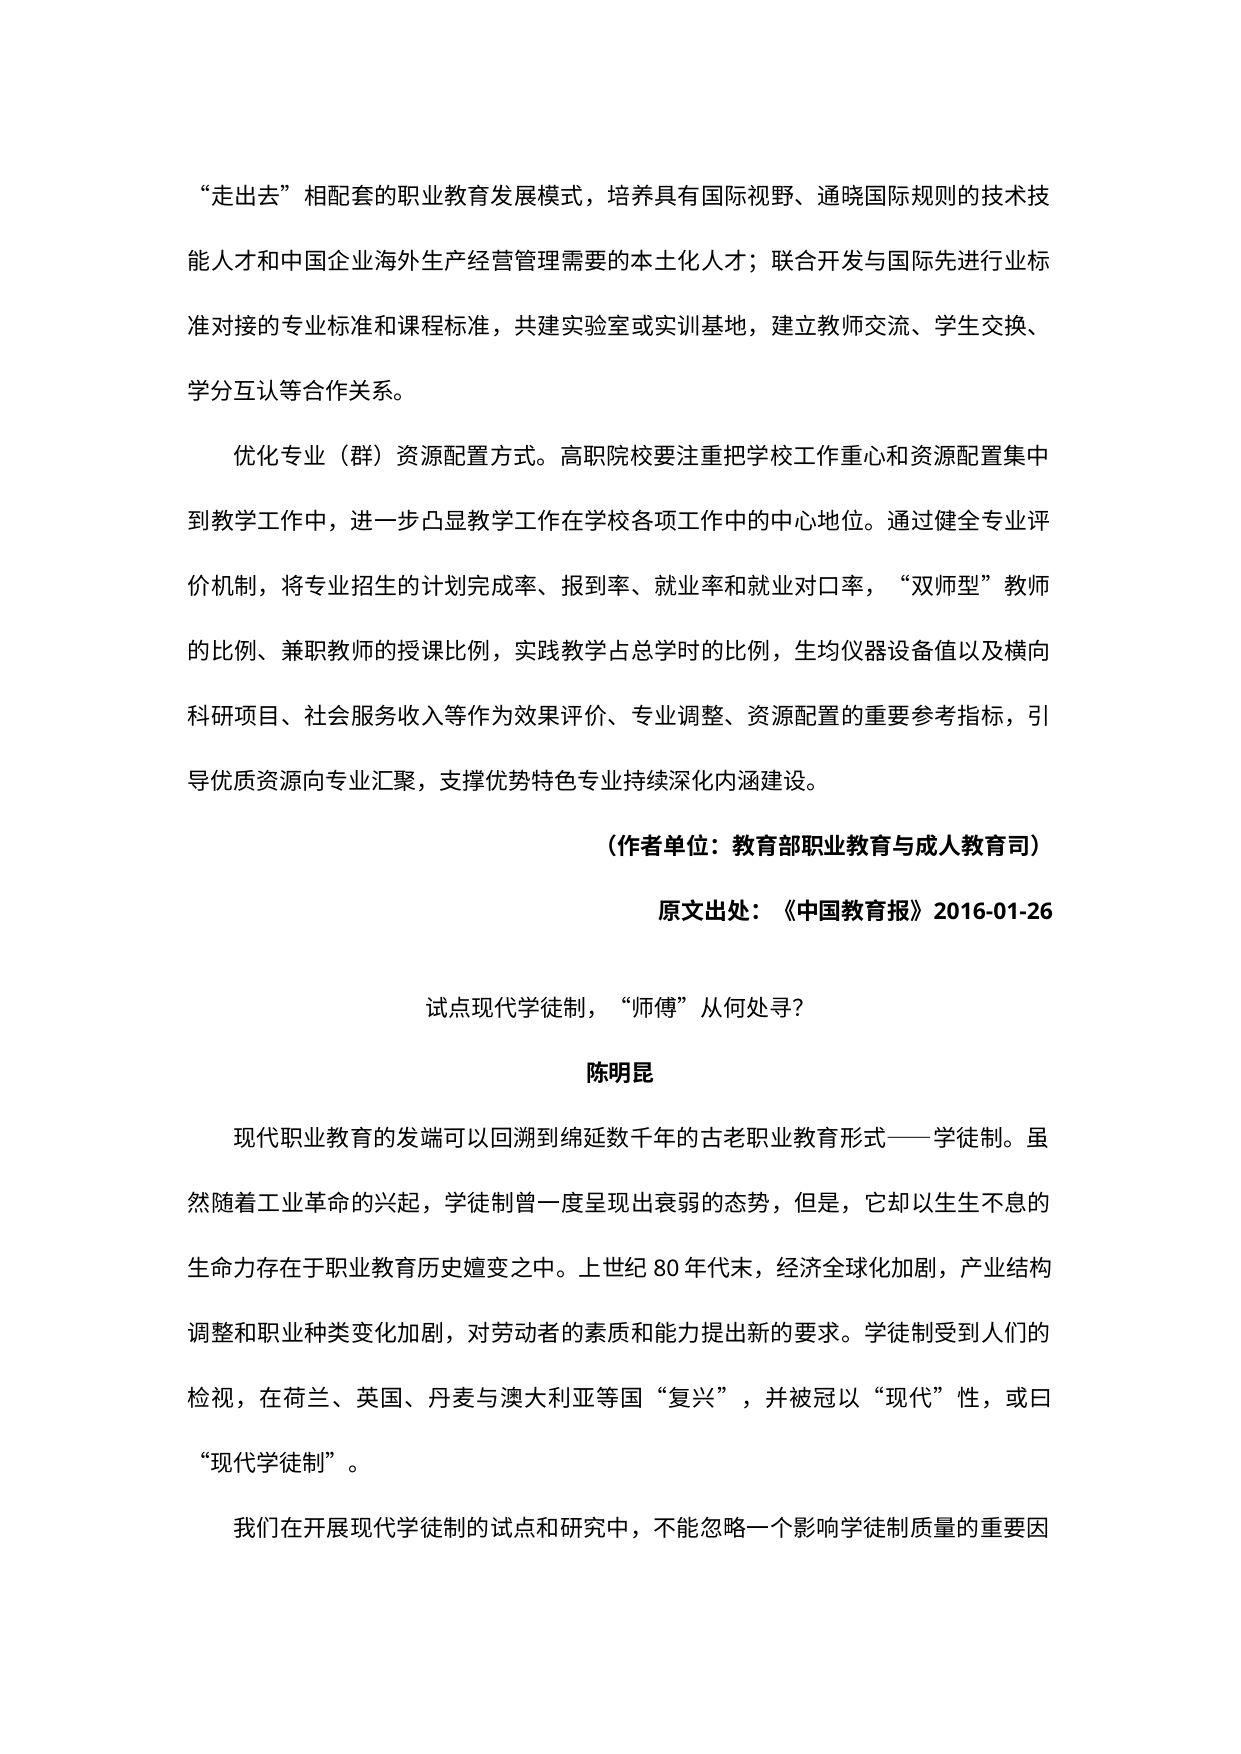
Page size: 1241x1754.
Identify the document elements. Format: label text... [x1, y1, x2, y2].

text 陈明昆 [187, 1039, 1053, 1104]
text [187, 1494, 1053, 1559]
text 原文出处：《中国教育报》2016-01-26 [187, 877, 1053, 942]
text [187, 162, 1053, 422]
text （作者单位：教育部职业教育与成人教育司） [187, 812, 1053, 877]
text 优化专业（群）资源配置方式。高职院校要注重把学校工作重心和资源配置集中到教学工作中，进一步凸显教学工作在学校各项工作中的中心地位。通过健全专业评价机制，将专业招生的计划完成率、报到率、就业率和就业对口率，“双师型”教师的比例、兼职教师的授课比例，实践教学占总学时的比例，生均仪器设备值以及横向科研项目、社会服务收入等作为效果评价、专业调整、资源配置的重要参考指标，引导优质资源向专业汇聚，支撑优势特色专业持续深化内涵建设。 [187, 422, 1053, 812]
text 现代职业教育的发端可以回溯到绵延数千年的古老职业教育形式——学徒制。虽然随着工业革命的兴起，学徒制曾一度呈现出衰弱的态势，但是，它却以生生不息的生命力存在于职业教育历史嬗变之中。上世纪80年代末，经济全球化加剧，产业结构调整和职业种类变化加剧，对劳动者的素质和能力提出新的要求。学徒制受到人们的检视，在荷兰、英国、丹麦与澳大利亚等国“复兴”，并被冠以“现代”性，或曰“现代学徒制”。 [187, 1104, 1053, 1494]
text 试点现代学徒制，“师傅”从何处寻？ [187, 974, 1053, 1039]
